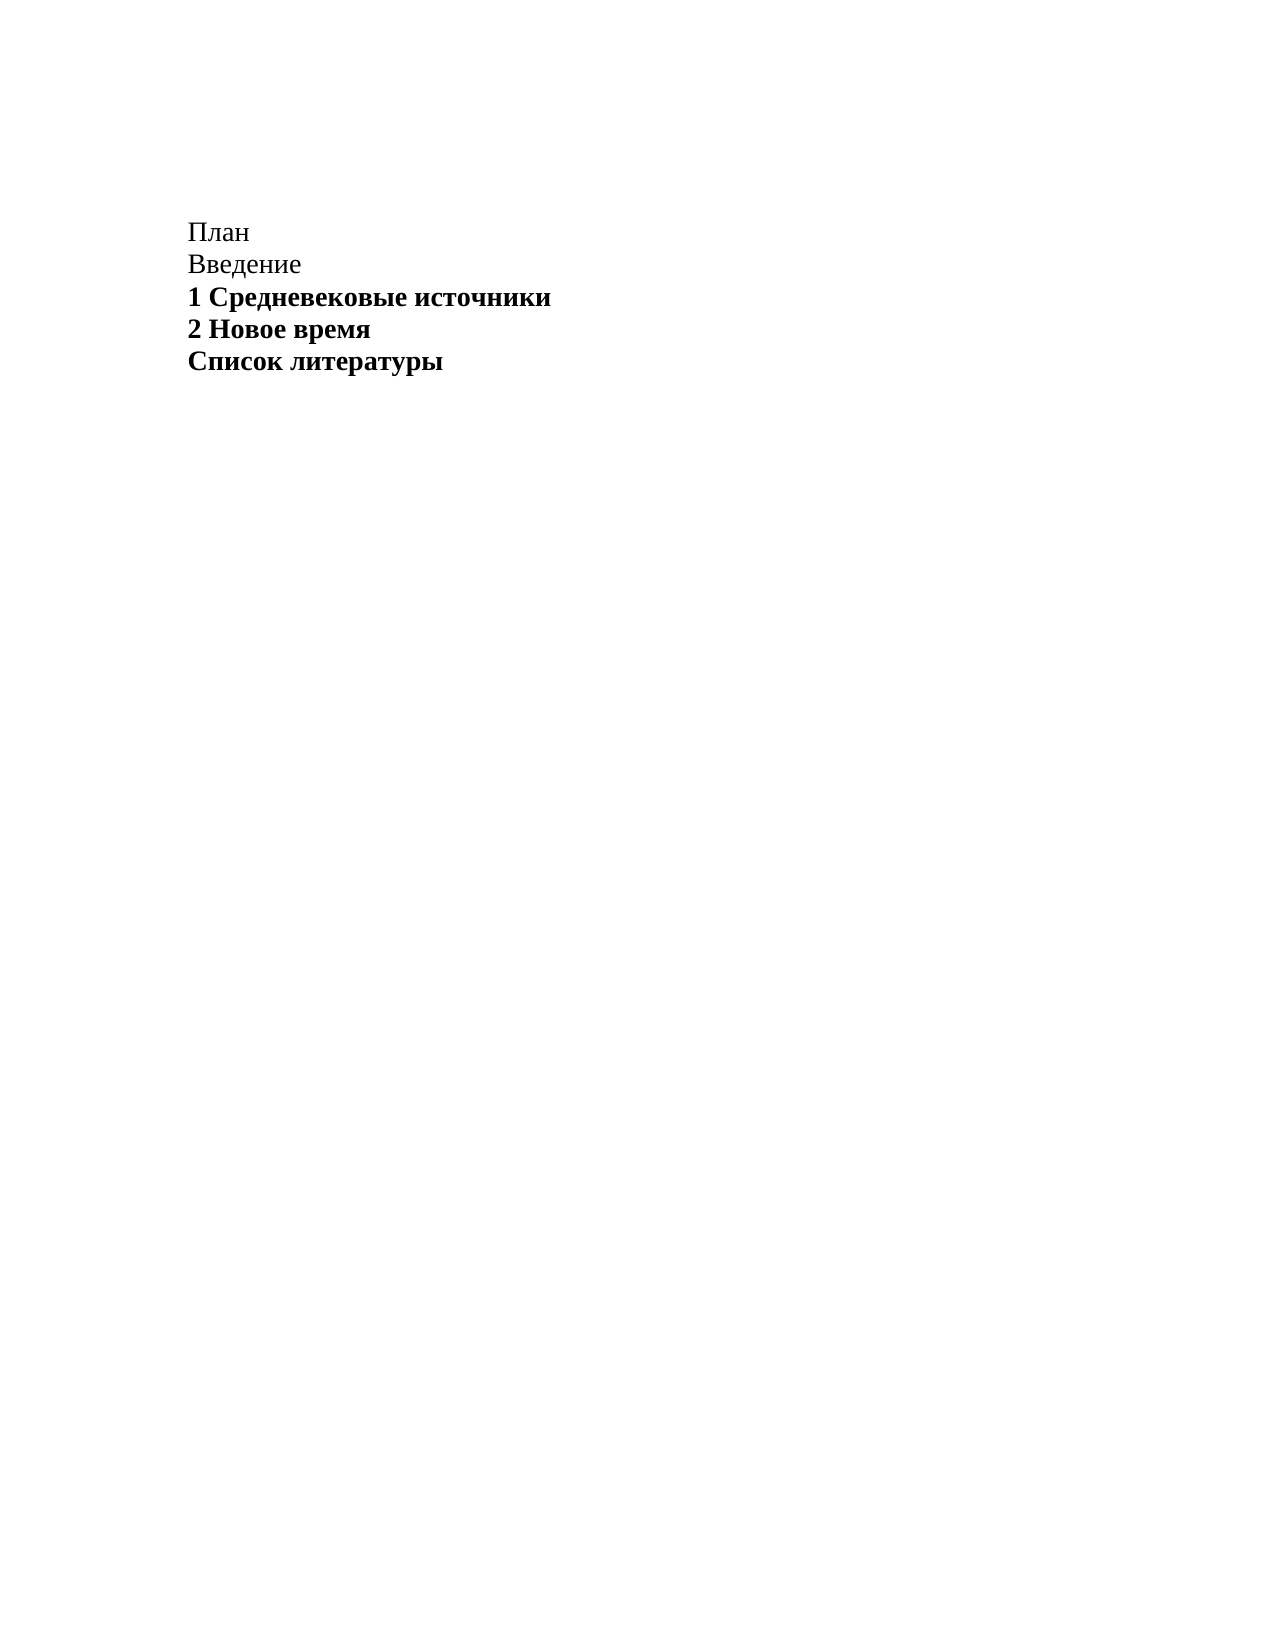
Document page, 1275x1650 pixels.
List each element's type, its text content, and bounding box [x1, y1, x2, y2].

text План Введение 1 Средневековые источники 2 Новое время Список литературы [187, 150, 1087, 377]
